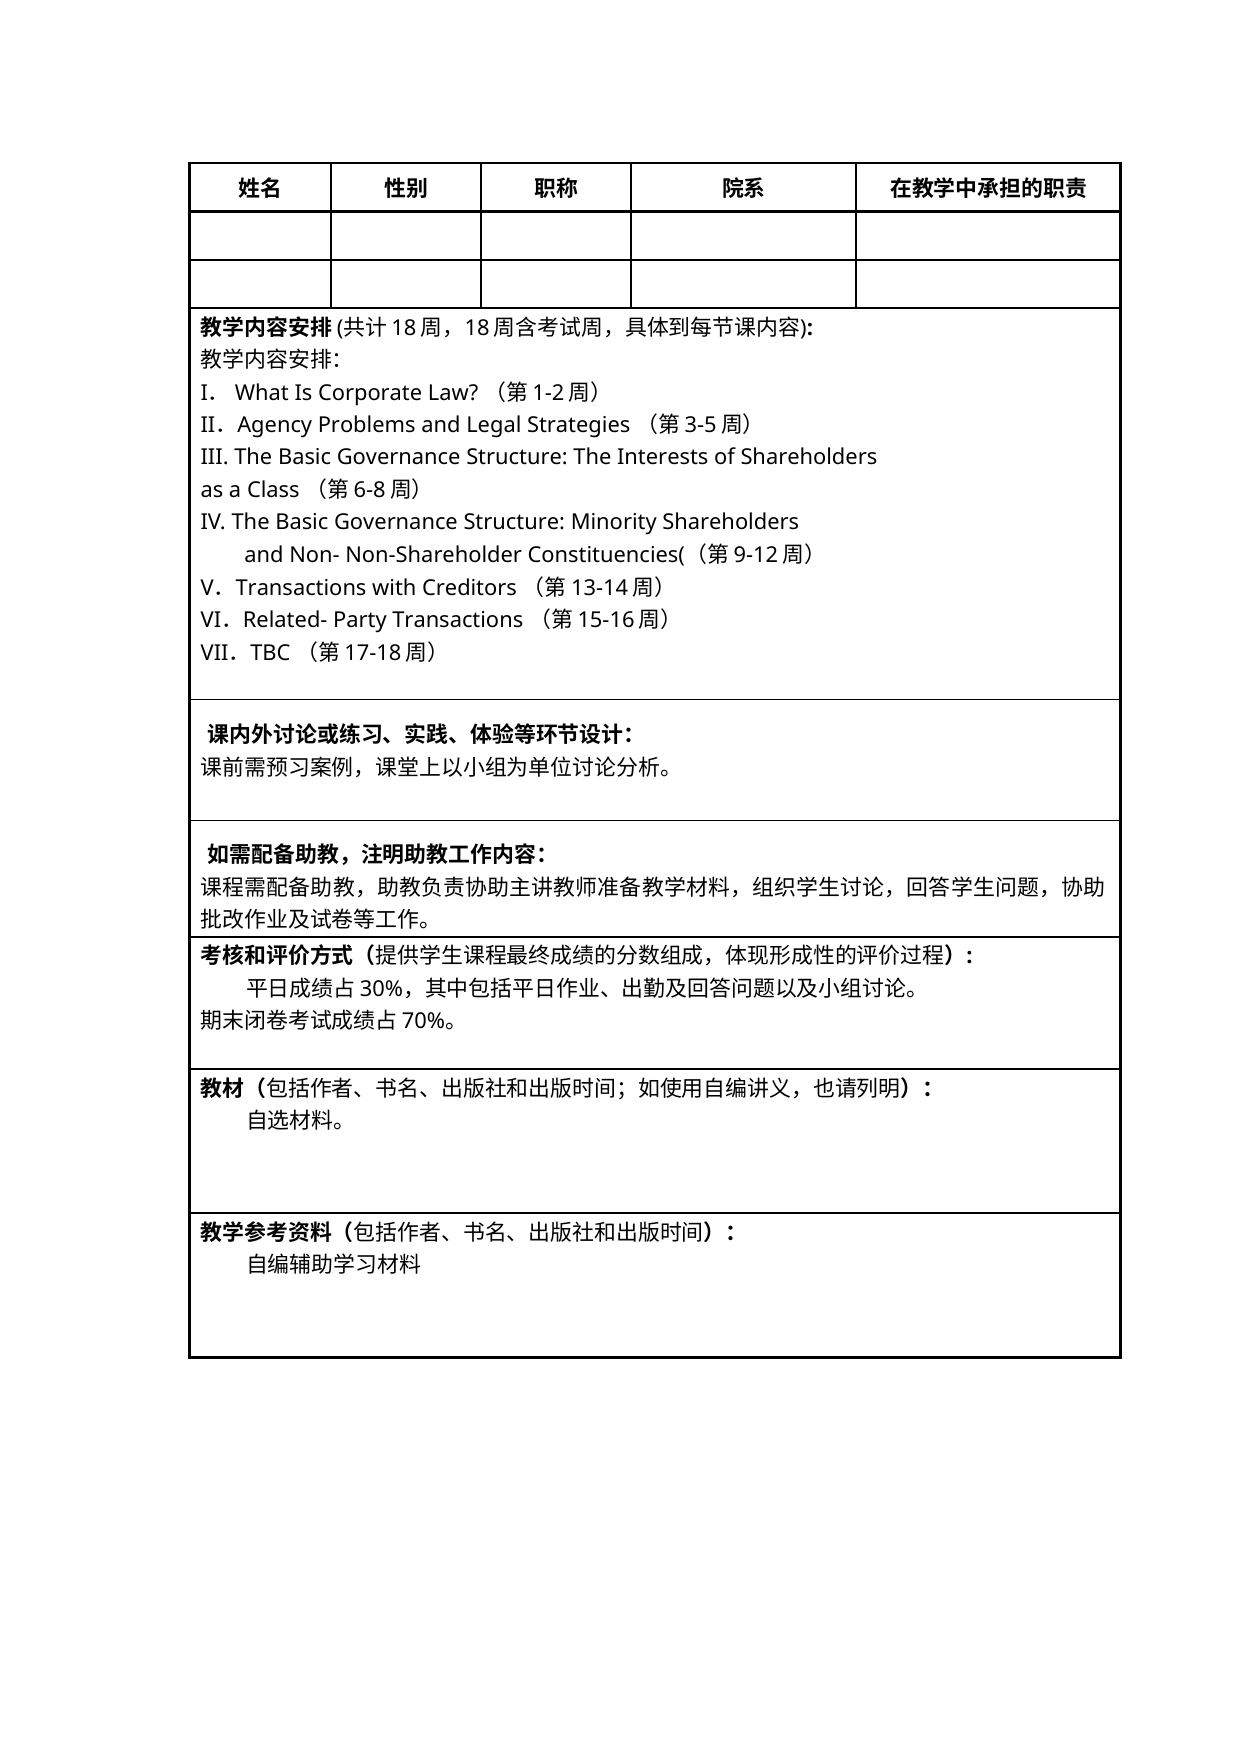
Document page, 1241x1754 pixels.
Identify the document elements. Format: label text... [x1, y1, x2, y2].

table_cell 职称 [482, 164, 630, 210]
table_cell 教材（包括作者、书名、出版社和出版时间；如使用自编讲义，也请列明）： 自选材料。 [191, 1070, 1119, 1212]
table_cell 性别 [332, 164, 480, 210]
table_cell [191, 213, 330, 259]
table_cell 考核和评价方式（提供学生课程最终成绩的分数组成，体现形成性的评价过程）: 平日成绩占30%，其中包括平日作业、出勤及回答问题以及小组讨论。 期末闭卷考试成绩占70%。 [191, 938, 1119, 1068]
table_cell [482, 213, 630, 259]
table_cell [332, 261, 480, 307]
table_cell [857, 261, 1119, 307]
table_cell [632, 213, 855, 259]
table_cell 教学内容安排 (共计18周，18周含考试周，具体到每节课内容): 教学内容安排： I． What Is Corporate Law? （第1-2周） II．Agency Problems and Legal Strategies （第3-5周） III. The Basic Governance Structure: The Interests of Shareholders as a Class （第6-8周） IV. The Basic Governance Structure: Minority Shareholders and Non- Non-Shareholder Constituencies(（第9-12周） V．Transactions with Creditors （第13-14周） VI．Related- Party Transactions （第15-16周） VII．TBC （第17-18周） [191, 309, 1119, 699]
table_cell [332, 213, 480, 259]
table_cell 院系 [632, 164, 855, 210]
table_cell [482, 261, 630, 307]
table_cell [857, 213, 1119, 259]
table_cell [632, 261, 855, 307]
table_cell 姓名 [191, 164, 330, 210]
table_cell 课内外讨论或练习、实践、体验等环节设计： 课前需预习案例，课堂上以小组为单位讨论分析。 [191, 700, 1119, 820]
table_cell [191, 261, 330, 307]
table_cell 在教学中承担的职责 [857, 164, 1119, 210]
table_cell 如需配备助教，注明助教工作内容： 课程需配备助教，助教负责协助主讲教师准备教学材料，组织学生讨论，回答学生问题，协助批改作业及试卷等工作。 [191, 821, 1119, 936]
table_cell 教学参考资料（包括作者、书名、出版社和出版时间）： 自编辅助学习材料 [191, 1214, 1119, 1356]
